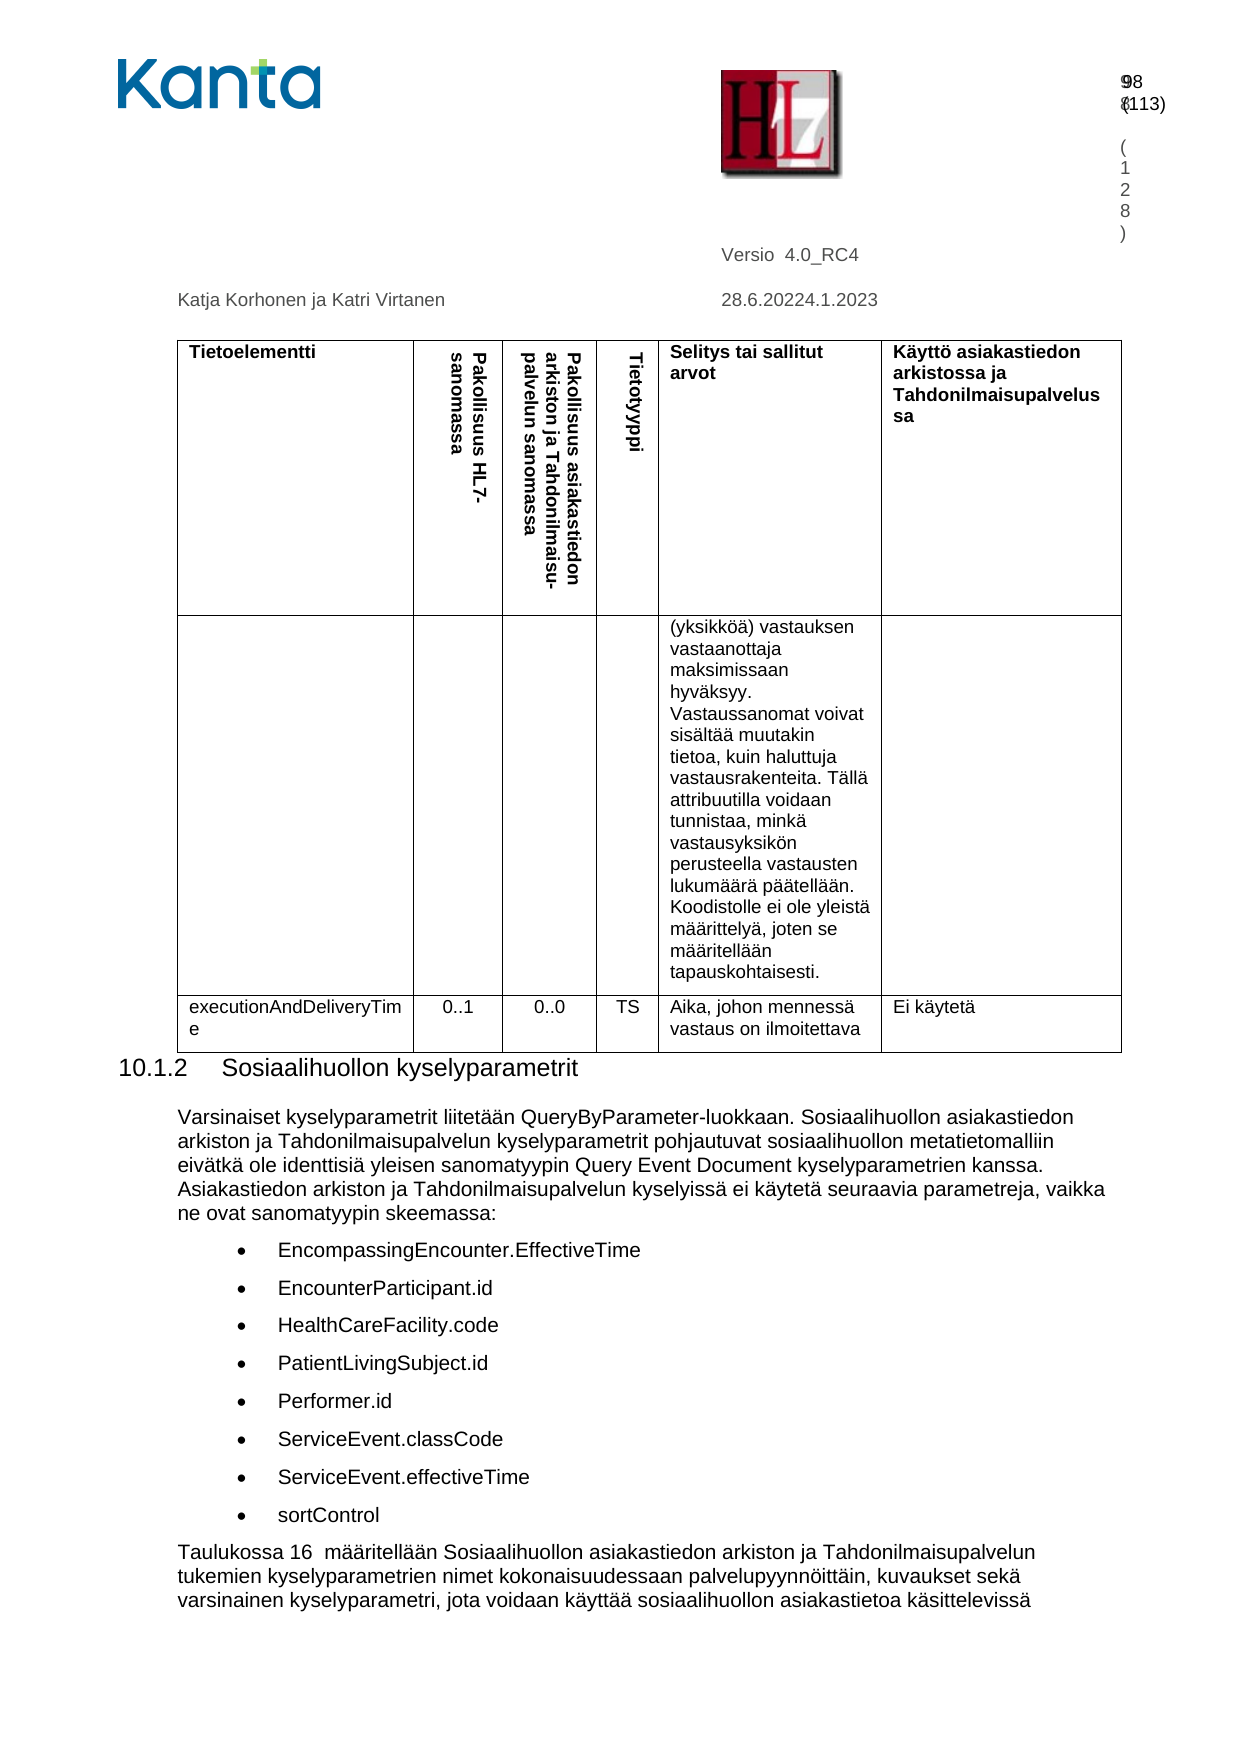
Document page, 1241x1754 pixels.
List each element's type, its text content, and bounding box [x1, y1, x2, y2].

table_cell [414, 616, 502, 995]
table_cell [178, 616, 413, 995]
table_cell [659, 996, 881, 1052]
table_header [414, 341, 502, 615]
list PatientLivingSubject.id [236, 1351, 1122, 1376]
text Varsinaiset kyselyparametrit liitetään QueryByParameter-luokkaan. Sosiaalihuollon asiakastiedon arkiston ja Tahdonilmaisupalvelun kyselyparametrit pohjautuvat sosiaalihuollon metatietomalliin eivätkä ole identtisiä yleisen sanomatyypin Query Event Document kyselyparametrien kanssa. Asiakastiedon arkiston ja Tahdonilmaisupalvelun kyselyissä ei käytetä seuraavia parametreja, vaikka ne ovat sanomatyypin skeemassa: [177, 1104, 1122, 1224]
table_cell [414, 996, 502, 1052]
list sortControl [236, 1502, 1122, 1528]
list ServiceEvent.classCode [236, 1426, 1122, 1452]
list EncompassingEncounter.EffectiveTime [236, 1237, 1122, 1262]
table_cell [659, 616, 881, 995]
subtitle Sosiaalihuollon kyselyparametrit [118, 1053, 1122, 1082]
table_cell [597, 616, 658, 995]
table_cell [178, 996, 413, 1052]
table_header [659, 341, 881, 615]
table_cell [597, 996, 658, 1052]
picture [721, 70, 844, 179]
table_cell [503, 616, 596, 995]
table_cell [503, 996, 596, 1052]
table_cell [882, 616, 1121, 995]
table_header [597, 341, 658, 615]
list EncounterParticipant.id [236, 1275, 1122, 1300]
list Performer.id [236, 1388, 1122, 1414]
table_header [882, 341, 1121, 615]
list ServiceEvent.effectiveTime [236, 1464, 1122, 1490]
picture [118, 59, 321, 109]
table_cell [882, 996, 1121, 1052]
list HealthCareFacility.code [236, 1313, 1122, 1338]
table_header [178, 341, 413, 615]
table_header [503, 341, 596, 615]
